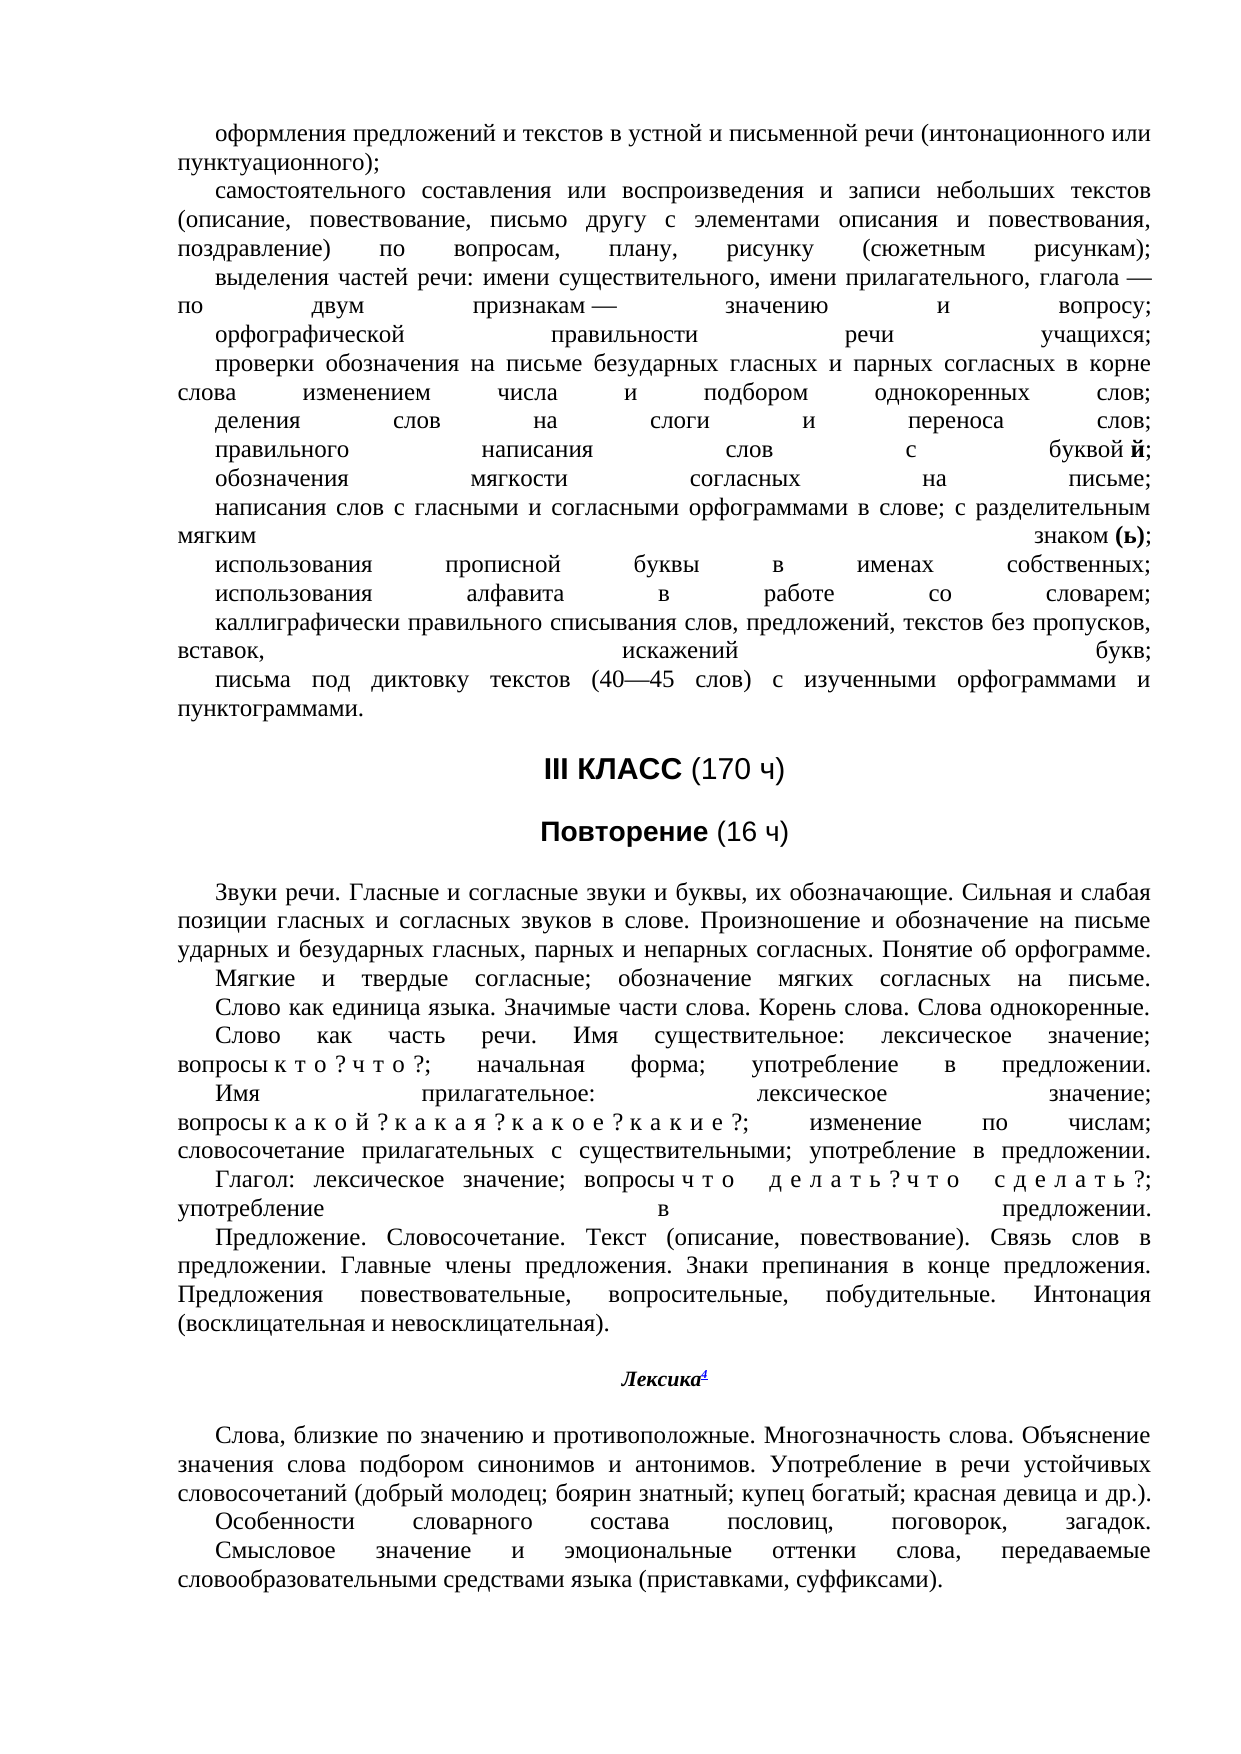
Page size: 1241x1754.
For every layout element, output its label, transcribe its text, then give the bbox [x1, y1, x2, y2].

text Повторение (16 ч) [177, 815, 1152, 847]
text Слова, близкие по значению и противоположные. Многозначность слова. Объяснение значения слова подбором синонимов и антонимов. Употребление в речи устойчивых словосочетаний (добрый молодец; боярин знатный; купец богатый; красная девица и др.). Особенности словарного состава пословиц, поговорок, загадок. Смысловое значение и эмоциональные оттенки слова, передаваемые словообразовательными средствами языка (приставками, суффиксами). [177, 1420, 1152, 1593]
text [177, 118, 1152, 722]
text Звуки речи. Гласные и согласные звуки и буквы, их обозначающие. Сильная и слабая позиции гласных и согласных звуков в слове. Произношение и обозначение на письме ударных и безударных гласных, парных и непарных согласных. Понятие об орфограмме. Мягкие и твердые согласные; обозначение мягких согласных на письме. Слово как единица языка. Значимые части слова. Корень слова. Слова однокоренные. Слово как часть речи. Имя существительное: лексическое значение; вопросы кто? что?; начальная форма; употребление в предложении. Имя прилагательное: лексическое значение; вопросы какой? какая? какое? какие?; изменение по числам; словосочетание прилагательных с существительными; употребление в предложении. Глагол: лексическое значение; вопросы что делать? что сделать?; употребление в предложении. Предложение. Словосочетание. Текст (описание, повествование). Связь слов в предложении. Главные члены предложения. Знаки препинания в конце предложения. Предложения повествовательные, вопросительные, побудительные. Интонация (восклицательная и невосклицательная). [177, 877, 1152, 1337]
text III КЛАСС (170 ч) [177, 751, 1152, 786]
text Лексика4 [177, 1366, 1152, 1391]
